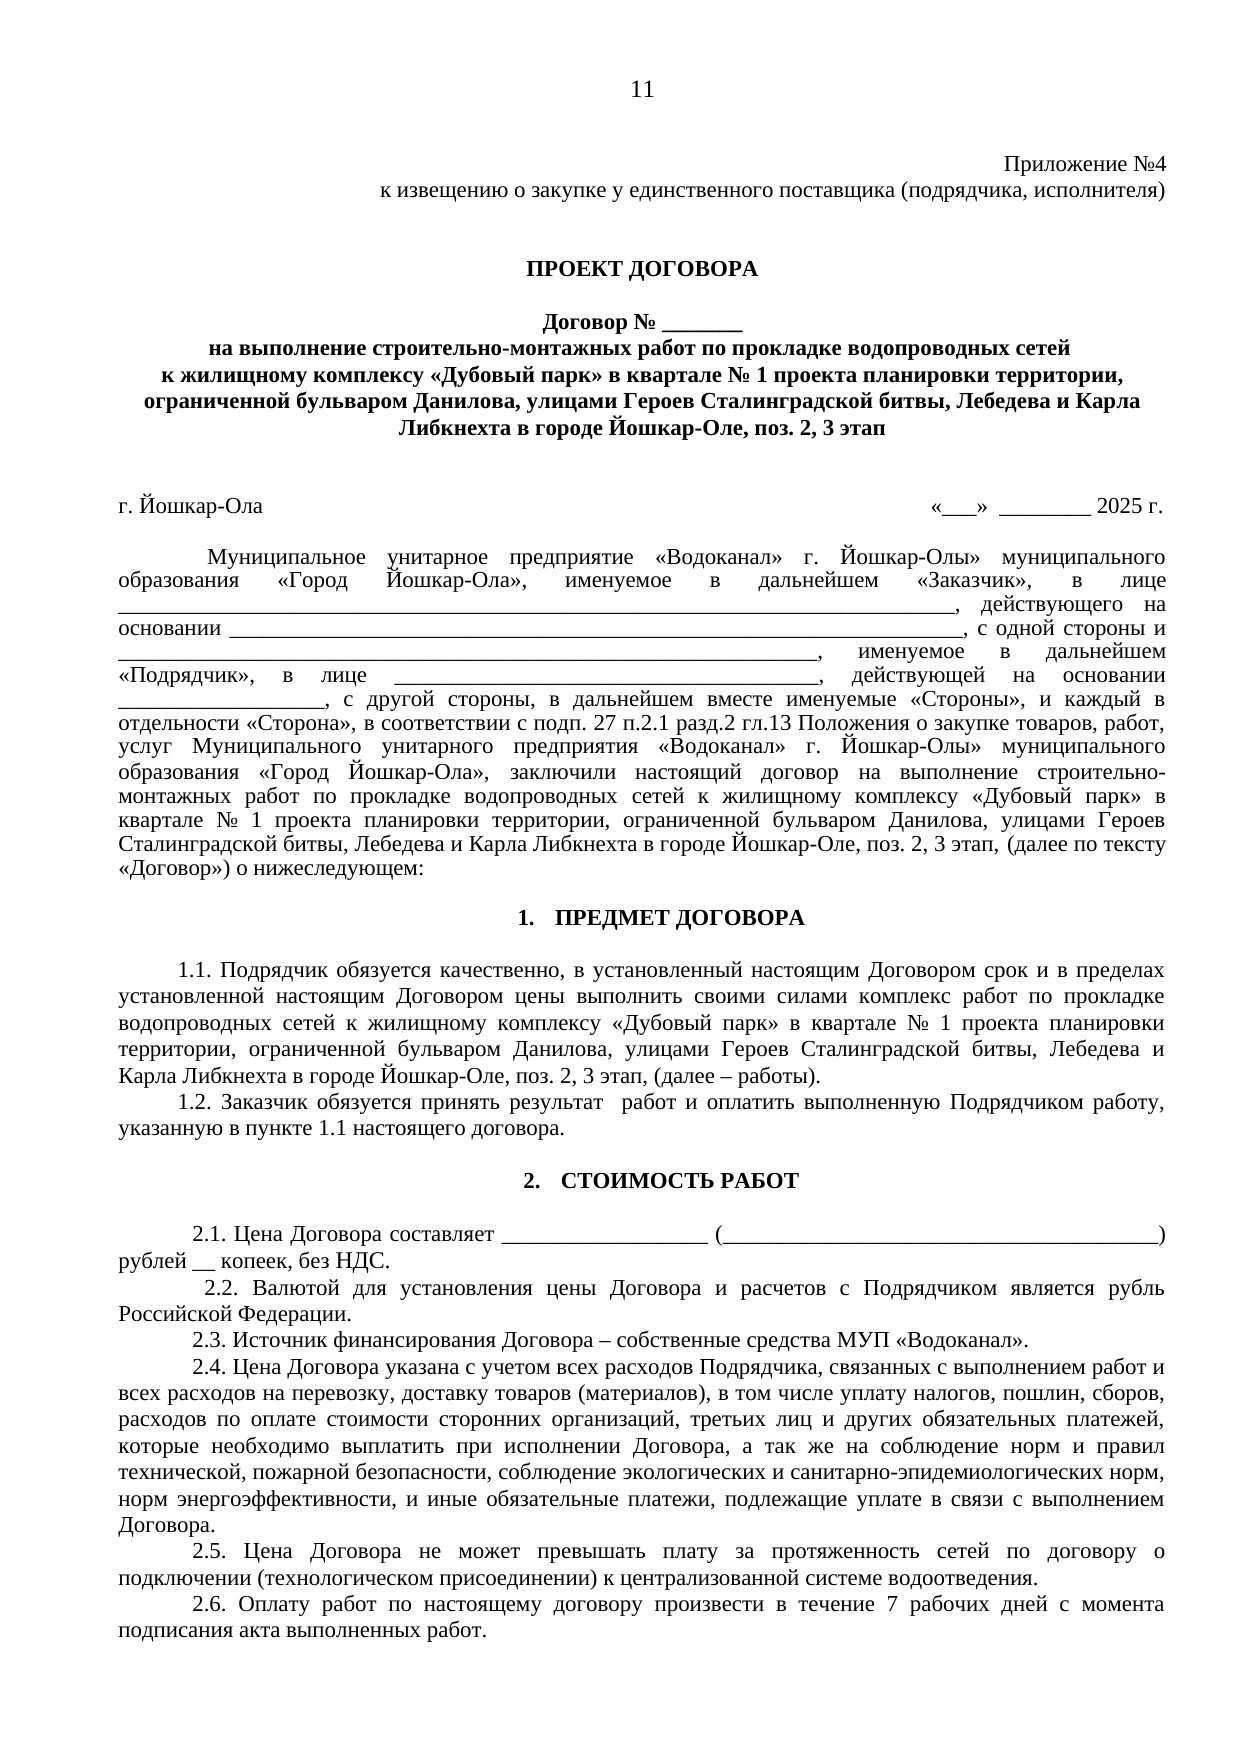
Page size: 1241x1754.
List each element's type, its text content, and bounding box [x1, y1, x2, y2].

text 2.3. Источник финансирования Договора – собственные средства МУП «Водоканал». [118, 1326, 1167, 1353]
text на выполнение строительно-монтажных работ по прокладке водопроводных сетей к жилищному комплексу «Дубовый парк» в квартале № 1 проекта планировки территории, ограниченной бульваром Данилова, улицами Героев Сталинградской битвы, Лебедева и Карла Либкнехта в городе Йошкар-Оле, поз. 2, 3 этап [118, 334, 1167, 440]
text Договор № _______ [118, 308, 1167, 334]
text г. Йошкар-Ола «___» ________ 2025 г. [118, 493, 1167, 519]
text ПРОЕКТ ДОГОВОРА [118, 255, 1167, 282]
list ПРЕДМЕТ ДОГОВОРА [156, 903, 1167, 930]
text Муниципальное унитарное предприятие «Водоканал» г. Йошкар-Олы» муниципального образования «Город Йошкар-Ола», именуемое в дальнейшем «Заказчик», в лице _________________________________________________________________________, действующего на основании ________________________________________________________________, с одной стороны и _____________________________________________________________, именуемое в дальнейшем «Подрядчик», в лице _____________________________________, действующей на основании __________________, с другой стороны, в дальнейшем вместе именуемые «Стороны», и каждый в отдельности «Сторона», в соответствии с подп. 27 п.2.1 разд.2 гл.13 Положения о закупке товаров, работ, услуг Муниципального унитарного предприятия «Водоканал» г. Йошкар-Олы» муниципального образования «Город Йошкар-Ола», заключили настоящий договор на выполнение строительно-монтажных работ по прокладке водопроводных сетей к жилищному комплексу «Дубовый парк» в квартале № 1 проекта планировки территории, ограниченной бульваром Данилова, улицами Героев Сталинградской битвы, Лебедева и Карла Либкнехта в городе Йошкар-Оле, поз. 2, 3 этап, (далее по тексту «Договор») о нижеследующем: [118, 545, 1167, 880]
text 2.2. Валютой для установления цены Договора и расчетов с Подрядчиком является рубль Российской Федерации. [118, 1274, 1167, 1326]
text 1.2. Заказчик обязуется принять результат работ и оплатить выполненную Подрядчиком работу, указанную в пункте 1.1 настоящего договора. [118, 1088, 1167, 1141]
text 1.1. Подрядчик обязуется качественно, в установленный настоящим Договором срок и в пределах установленной настоящим Договором цены выполнить своими силами комплекс работ по прокладке водопроводных сетей к жилищному комплексу «Дубовый парк» в квартале № 1 проекта планировки территории, ограниченной бульваром Данилова, улицами Героев Сталинградской битвы, Лебедева и Карла Либкнехта в городе Йошкар-Оле, поз. 2, 3 этап, (далее – работы). [118, 956, 1167, 1088]
text к извещению о закупке у единственного поставщика (подрядчика, исполнителя) [118, 176, 1167, 203]
list СТОИМОСТЬ РАБОТ [156, 1167, 1167, 1193]
text 2.5. Цена Договора не может превышать плату за протяженность сетей по договору о подключении (технологическом присоединении) к централизованной системе водоотведения. [118, 1537, 1167, 1590]
text 2.1. Цена Договора составляет __________________ (______________________________________) рублей __ копеек, без НДС. [118, 1220, 1167, 1274]
text 2.4. Цена Договора указана с учетом всех расходов Подрядчика, связанных с выполнением работ и всех расходов на перевозку, доставку товаров (материалов), в том числе уплату налогов, пошлин, сборов, расходов по оплате стоимости сторонних организаций, третьих лиц и других обязательных платежей, которые необходимо выплатить при исполнении Договора, а так же на соблюдение норм и правил технической, пожарной безопасности, соблюдение экологических и санитарно-эпидемиологических норм, норм энергоэффективности, и иные обязательные платежи, подлежащие уплате в связи с выполнением Договора. [118, 1353, 1167, 1537]
text Приложение №4 [118, 150, 1167, 176]
text 2.6. Оплату работ по настоящему договору произвести в течение 7 рабочих дней с момента подписания акта выполненных работ. [118, 1590, 1167, 1643]
